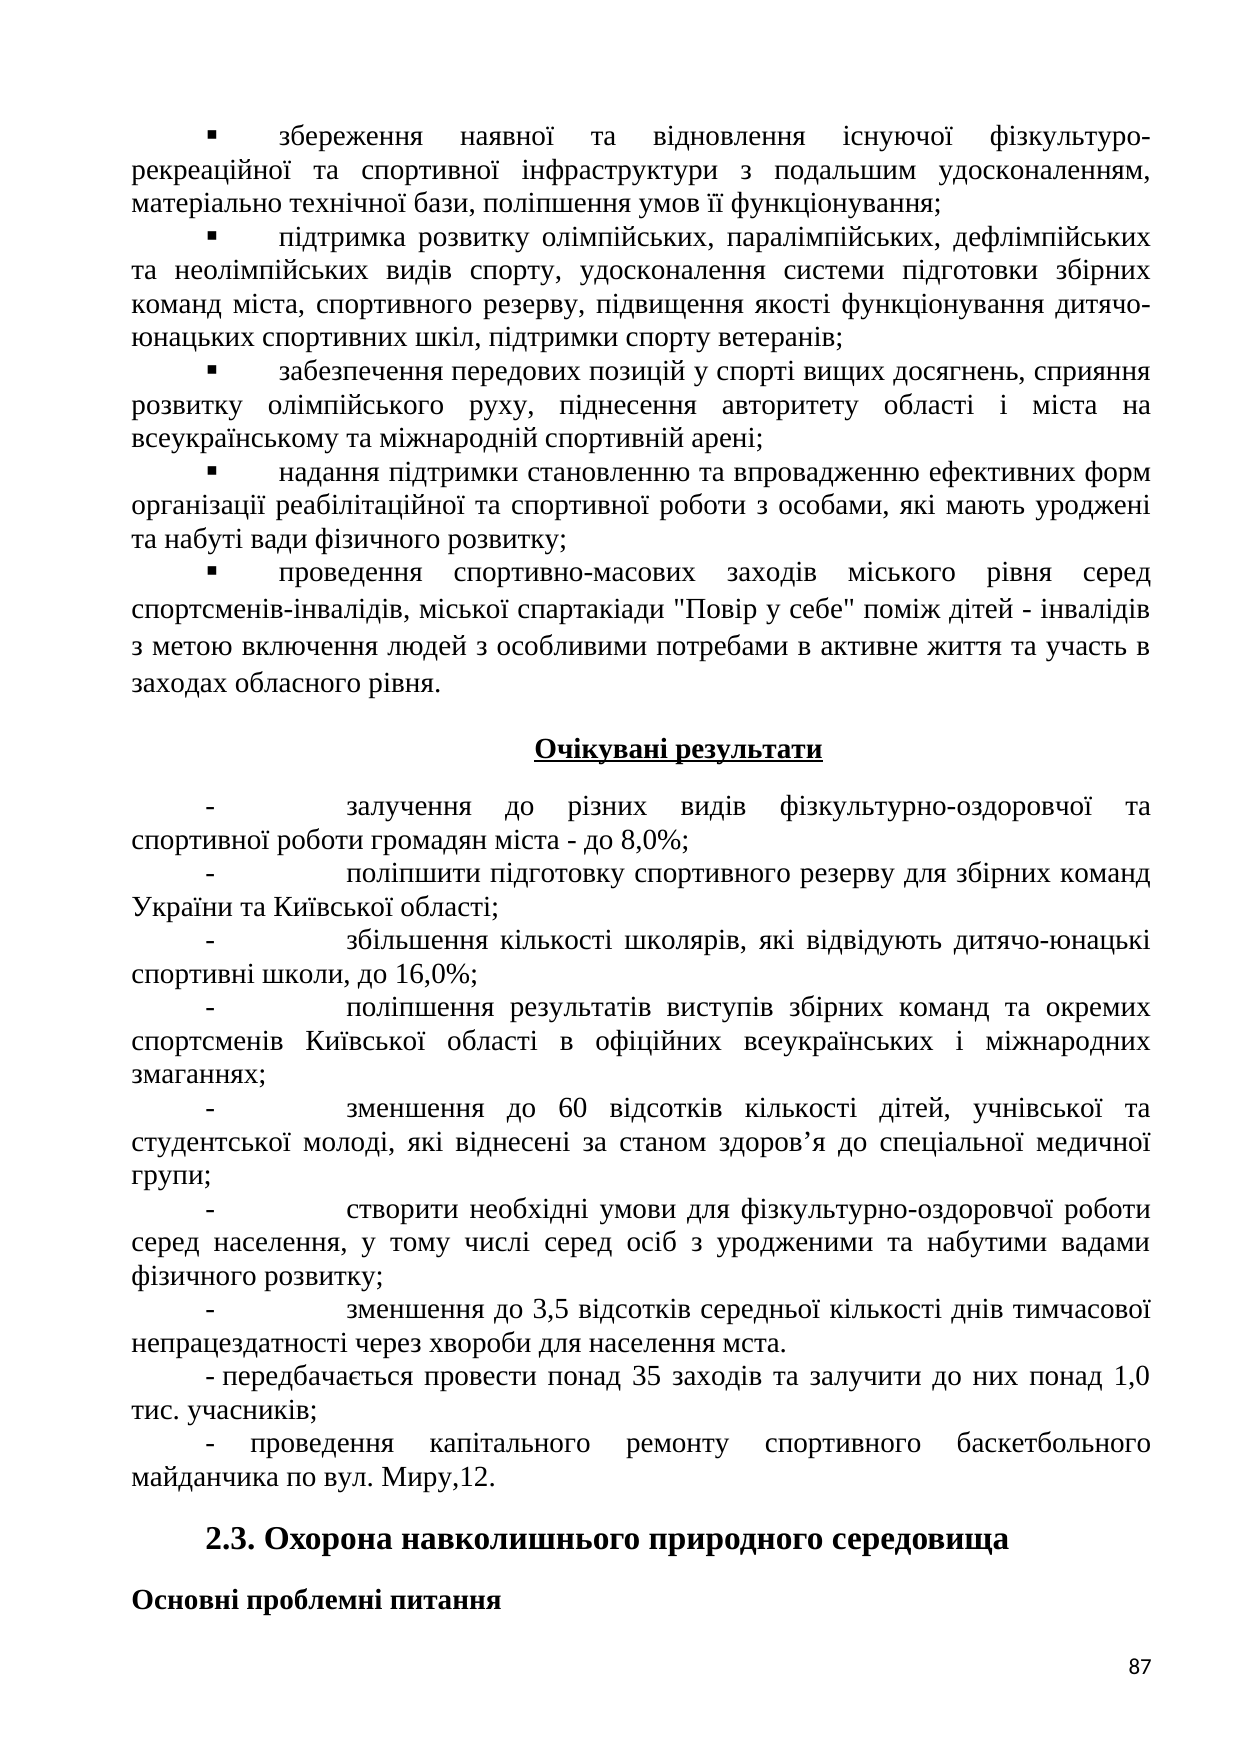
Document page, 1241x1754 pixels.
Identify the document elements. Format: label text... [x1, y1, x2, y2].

text - проведення капітального ремонту спортивного баскетбольного майданчика по вул. Миру,12. [131, 1426, 1152, 1493]
list забезпечення передових позицій у спорті вищих досягнень, сприяння розвитку олімпійського руху, піднесення авторитету області і міста на всеукраїнському та міжнародній спортивній арені; [131, 353, 1152, 454]
list поліпшити підготовку спортивного резерву для збірних команд України та Київської області; [131, 855, 1152, 922]
list надання підтримки становленню та впровадженню ефективних форм організації реабілітаційної та спортивної роботи з особами, які мають уроджені та набуті вади фізичного розвитку; [131, 454, 1152, 554]
list проведення спортивно-масових заходів міського рівня серед спортсменів-інвалідів, міської спартакіади "Повір у себе" поміж дітей - інвалідів з метою включення людей з особливими потребами в активне життя та участь в заходах обласного рівня. [131, 554, 1152, 699]
list зменшення до 60 відсотків кількості дітей, учнівської та студентської молоді, які віднесені за станом здоров’я до спеціальної медичної групи; [131, 1090, 1152, 1191]
text Основні проблемні питання [131, 1582, 1152, 1615]
subtitle 2.3. Охорона навколишнього природного середовища [131, 1518, 1152, 1556]
list зменшення до 3,5 відсотків середньої кількості днів тимчасової непрацездатності через хвороби для населення мста. [131, 1291, 1152, 1358]
list залучення до різних видів фізкультурно-оздоровчої та спортивної роботи громадян міста - до 8,0%; [131, 788, 1152, 855]
text Очікувані результати [131, 731, 1152, 765]
list збереження наявної та відновлення існуючої фізкультуро-рекреаційної та спортивної інфраструктури з подальшим удосконаленням, матеріально технічної бази, поліпшення умов її функціонування; [131, 118, 1152, 219]
list поліпшення результатів виступів збірних команд та окремих спортсменів Київської області в офіційних всеукраїнських і міжнародних змаганнях; [131, 989, 1152, 1090]
list збільшення кількості школярів, які відвідують дитячо-юнацькі спортивні школи, до 16,0%; [131, 922, 1152, 989]
text - передбачається провести понад 35 заходів та залучити до них понад 1,0 тис. учасників; [131, 1358, 1152, 1426]
list підтримка розвитку олімпійських, паралімпійських, дефлімпійських та неолімпійських видів спорту, удосконалення системи підготовки збірних команд міста, спортивного резерву, підвищення якості функціонування дитячо-юнацьких спортивних шкіл, підтримки спорту ветеранів; [131, 219, 1152, 353]
list створити необхідні умови для фізкультурно-оздоровчої роботи серед населення, у тому числі серед осіб з уродженими та набутими вадами фізичного розвитку; [131, 1191, 1152, 1291]
